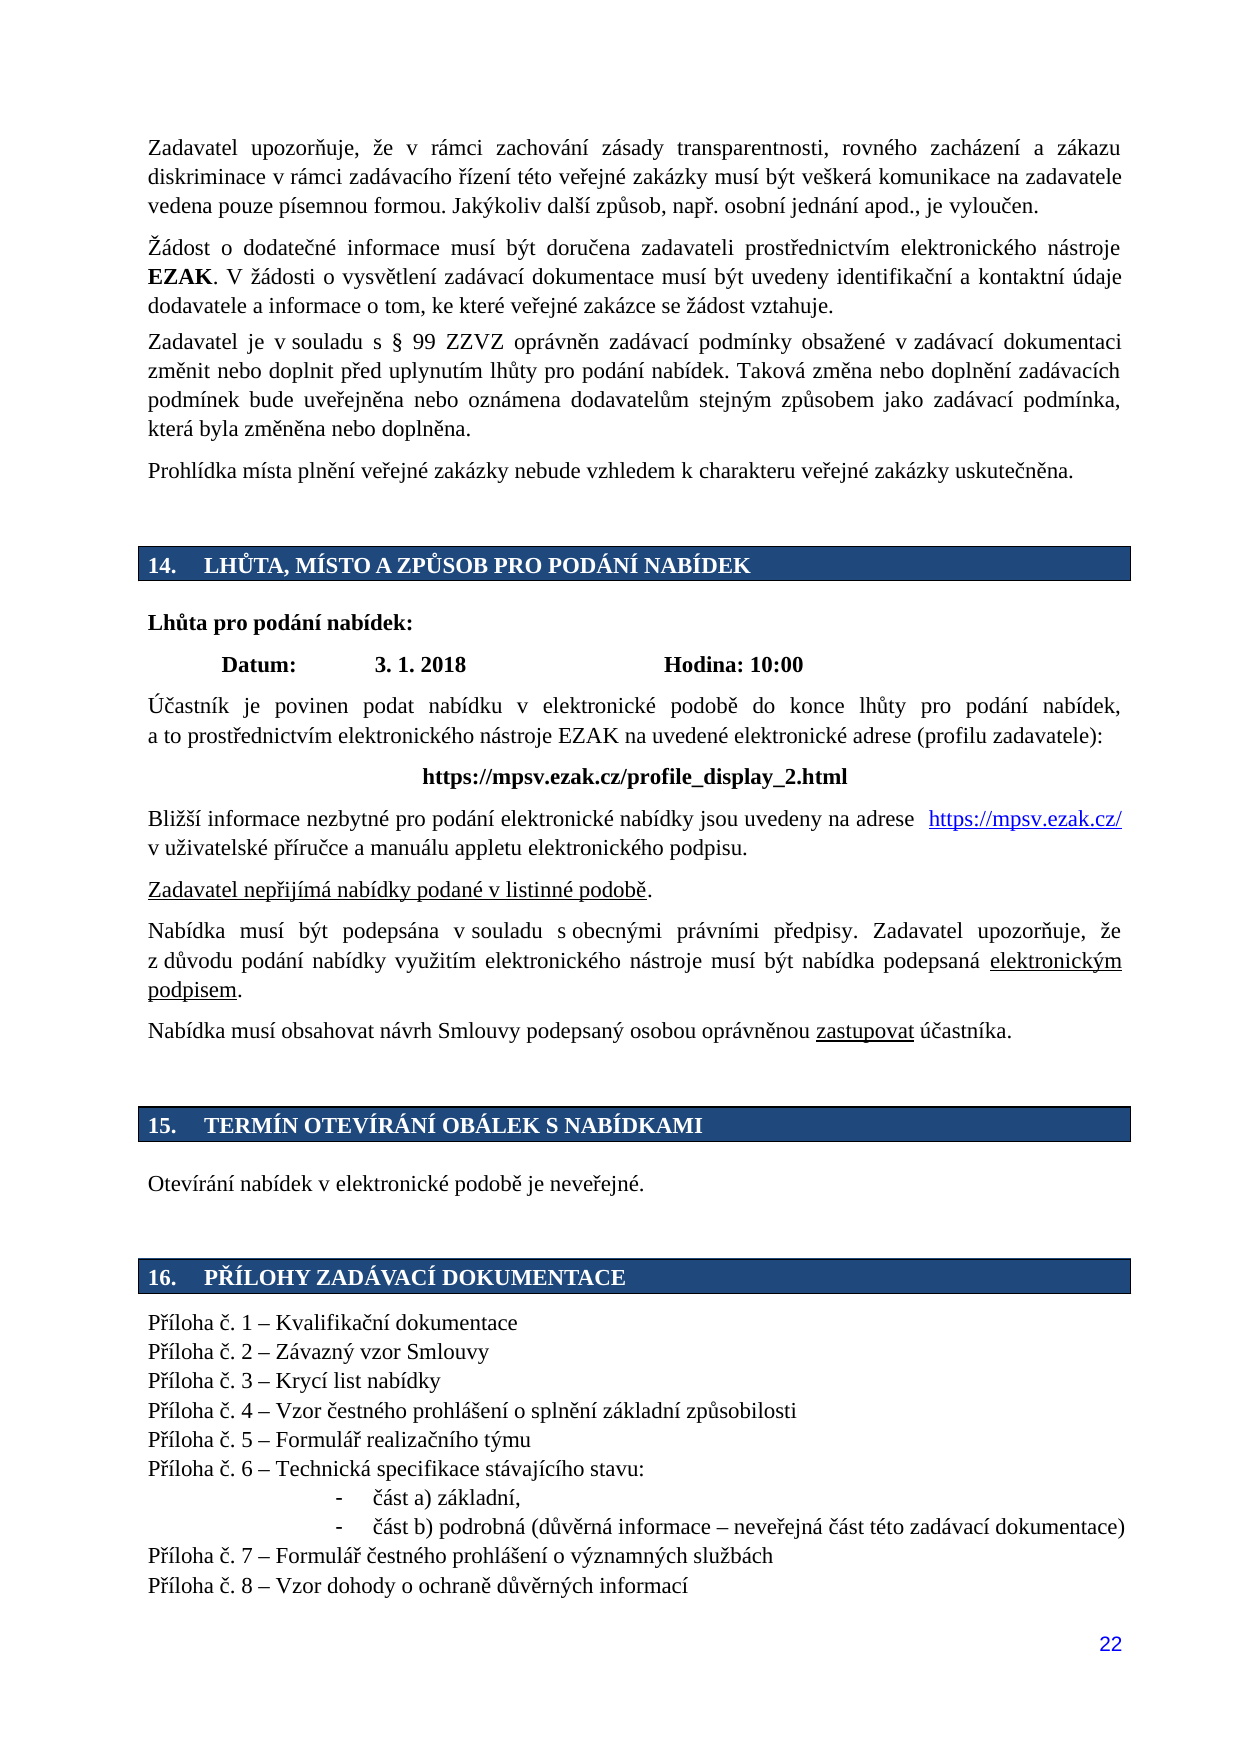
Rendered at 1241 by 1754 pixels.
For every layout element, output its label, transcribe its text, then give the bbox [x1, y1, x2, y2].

text Bližší informace nezbytné pro podání elektronické nabídky jsou uvedeny na adrese https://mpsv.ezak.cz/ v uživatelské příručce a manuálu appletu elektronického podpisu. [148, 802, 1122, 861]
text Prohlídka místa plnění veřejné zakázky nebude vzhledem k charakteru veřejné zakázky uskutečněna. [148, 454, 1122, 483]
text Zadavatel je v souladu s § 99 ZZVZ oprávněn zadávací podmínky obsažené v zadávací dokumentaci změnit nebo doplnit před uplynutím lhůty pro podání nabídek. Taková změna nebo doplnění zadávacích podmínek bude uveřejněna nebo oznámena dodavatelům stejným způsobem jako zadávací podmínka, která byla změněna nebo doplněna. [148, 325, 1122, 442]
text Příloha č. 8 – Vzor dohody o ochraně důvěrných informací [148, 1569, 1133, 1598]
list část a) základní, [335, 1481, 1133, 1511]
text Příloha č. 3 – Krycí list nabídky [148, 1365, 1133, 1394]
text Zadavatel nepřijímá nabídky podané v listinné podobě. [148, 873, 1122, 902]
text Účastník je povinen podat nabídku v elektronické podobě do konce lhůty pro podání nabídek, a to prostřednictvím elektronického nástroje EZAK na uvedené elektronické adrese (profilu zadavatele): [148, 690, 1122, 748]
subtitle Lhůta, místo a způsob pro podání nabídek [139, 547, 1130, 580]
text Lhůta pro podání nabídek: [148, 606, 1133, 636]
text Nabídka musí být podepsána v souladu s obecnými právními předpisy. Zadavatel upozorňuje, že z důvodu podání nabídky využitím elektronického nástroje musí být nabídka podepsaná elektronickým podpisem. [148, 915, 1122, 1002]
subtitle PŘÍLOHY ZADÁVACÍ DOKUMENTACE [139, 1260, 1130, 1293]
text Příloha č. 6 – Technická specifikace stávajícího stavu: [148, 1452, 1133, 1481]
text Žádost o dodatečné informace musí být doručena zadavateli prostřednictvím elektronického nástroje EZAK. V žádosti o vysvětlení zadávací dokumentace musí být uvedeny identifikační a kontaktní údaje dodavatele a informace o tom, ke které veřejné zakázce se žádost vztahuje. [148, 231, 1122, 319]
text Příloha č. 4 – Vzor čestného prohlášení o splnění základní způsobilosti [148, 1394, 1133, 1423]
text Zadavatel upozorňuje, že v rámci zachování zásady transparentnosti, rovného zacházení a zákazu diskriminace v rámci zadávacího řízení této veřejné zakázky musí být veškerá komunikace na zadavatele vedena pouze písemnou formou. Jakýkoliv další způsob, např. osobní jednání apod., je vyloučen. [148, 131, 1122, 219]
text Datum: 3. 1. 2018 Hodina: 10:00 [148, 648, 1133, 677]
text https://mpsv.ezak.cz/profile_display_2.html [148, 761, 1122, 790]
text Příloha č. 2 – Závazný vzor Smlouvy [148, 1336, 1133, 1365]
text Otevírání nabídek v elektronické podobě je neveřejné. [148, 1167, 1122, 1196]
text Příloha č. 5 – Formulář realizačního týmu [148, 1423, 1133, 1452]
list část b) podrobná (důvěrná informace – neveřejná část této zadávací dokumentace) [335, 1511, 1133, 1540]
text Nabídka musí obsahovat návrh Smlouvy podepsaný osobou oprávněnou zastupovat účastníka. [148, 1015, 1122, 1044]
subtitle TERMÍN OTEVÍRÁNÍ OBÁLEK S NABÍDKAMI [139, 1108, 1130, 1141]
text Příloha č. 7 – Formulář čestného prohlášení o významných službách [148, 1540, 1133, 1569]
text Příloha č. 1 – Kvalifikační dokumentace [148, 1306, 1133, 1336]
